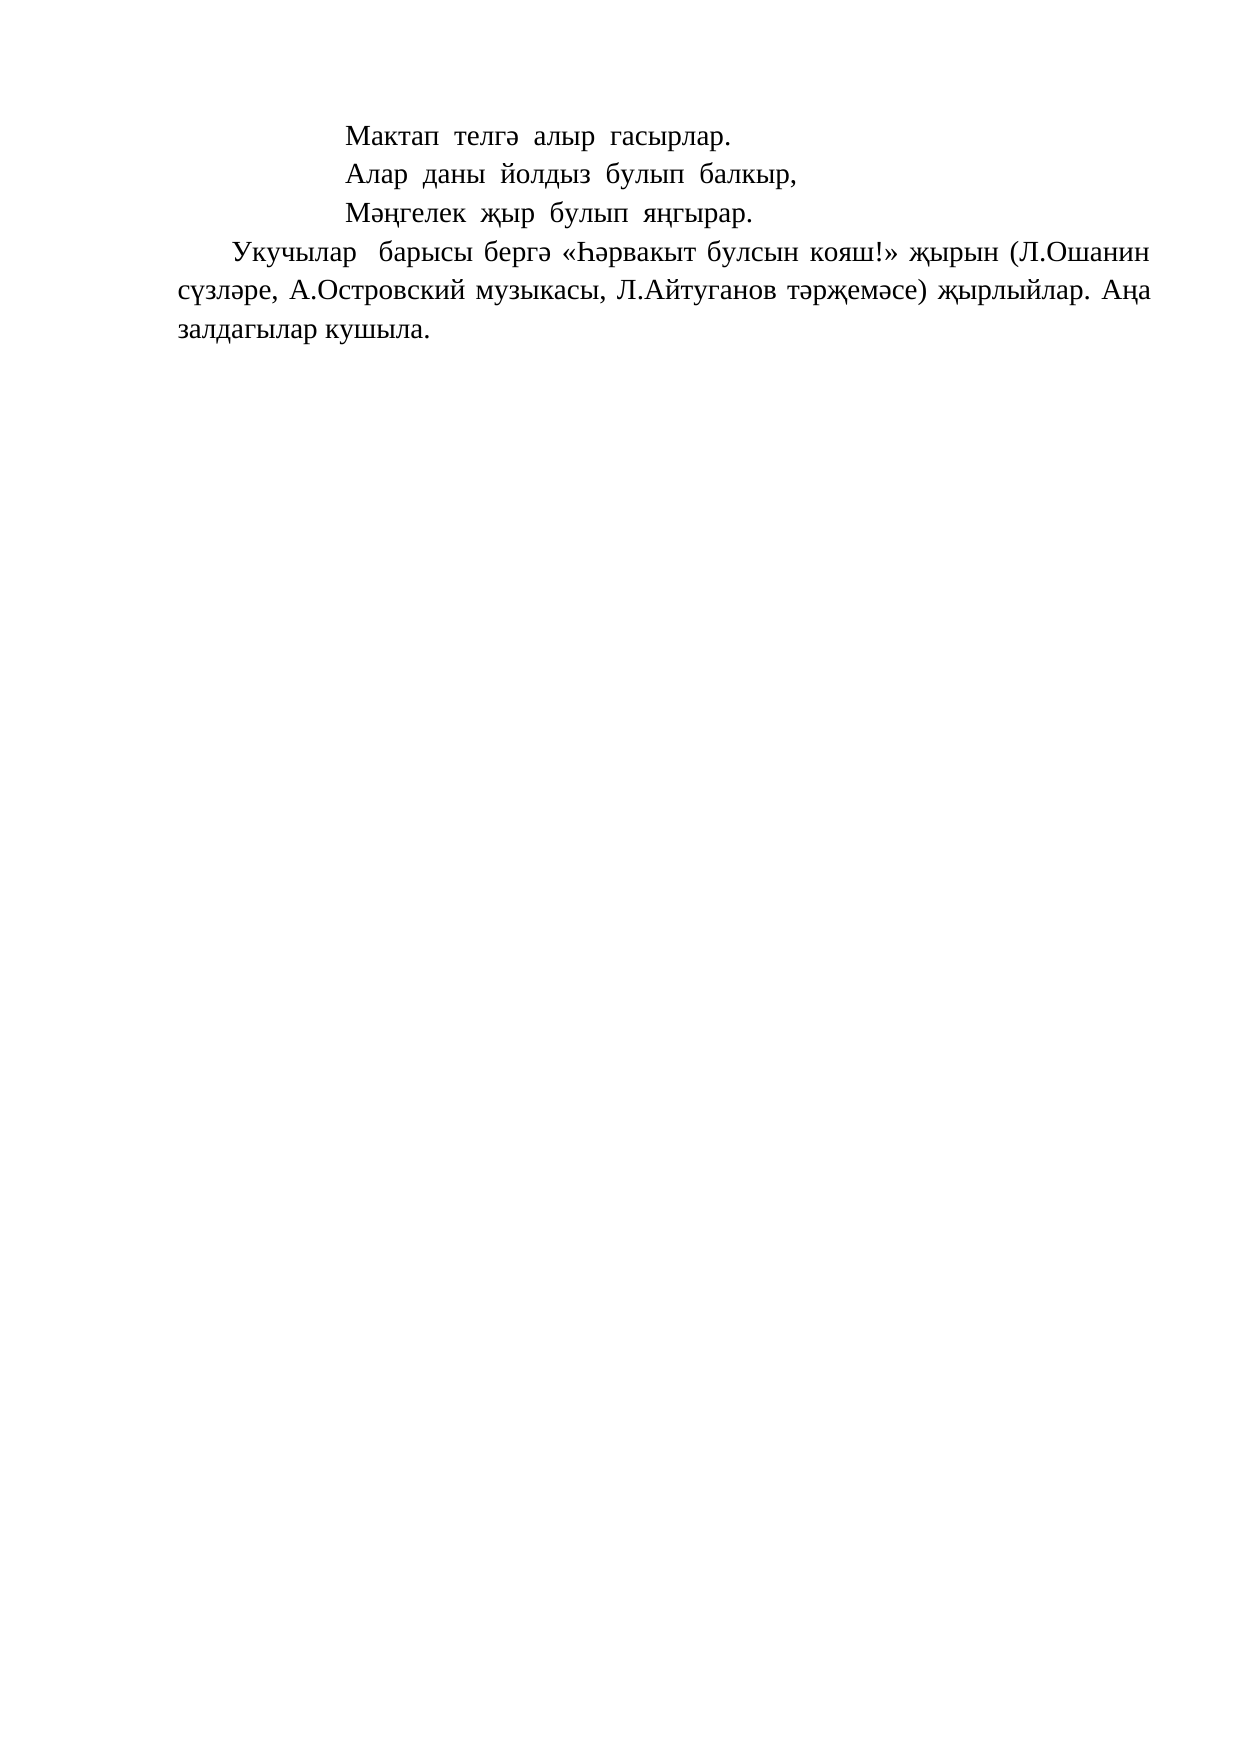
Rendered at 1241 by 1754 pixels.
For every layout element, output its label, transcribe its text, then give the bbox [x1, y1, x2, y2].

text Мактап телгә алыр гасырлар. [177, 118, 1152, 152]
text Укучылар барысы бергә «Һәрвакыт булсын кояш!» җырын (Л.Ошанин сүзләре, А.Островский музыкасы, Л.Айтуганов тәрҗемәсе) җырлыйлар. Аңа залдагылар кушыла. [177, 234, 1152, 344]
text Мәңгелек җыр булып яңгырар. [177, 195, 1152, 229]
text Алар даны йолдыз булып балкыр, [177, 157, 1152, 190]
